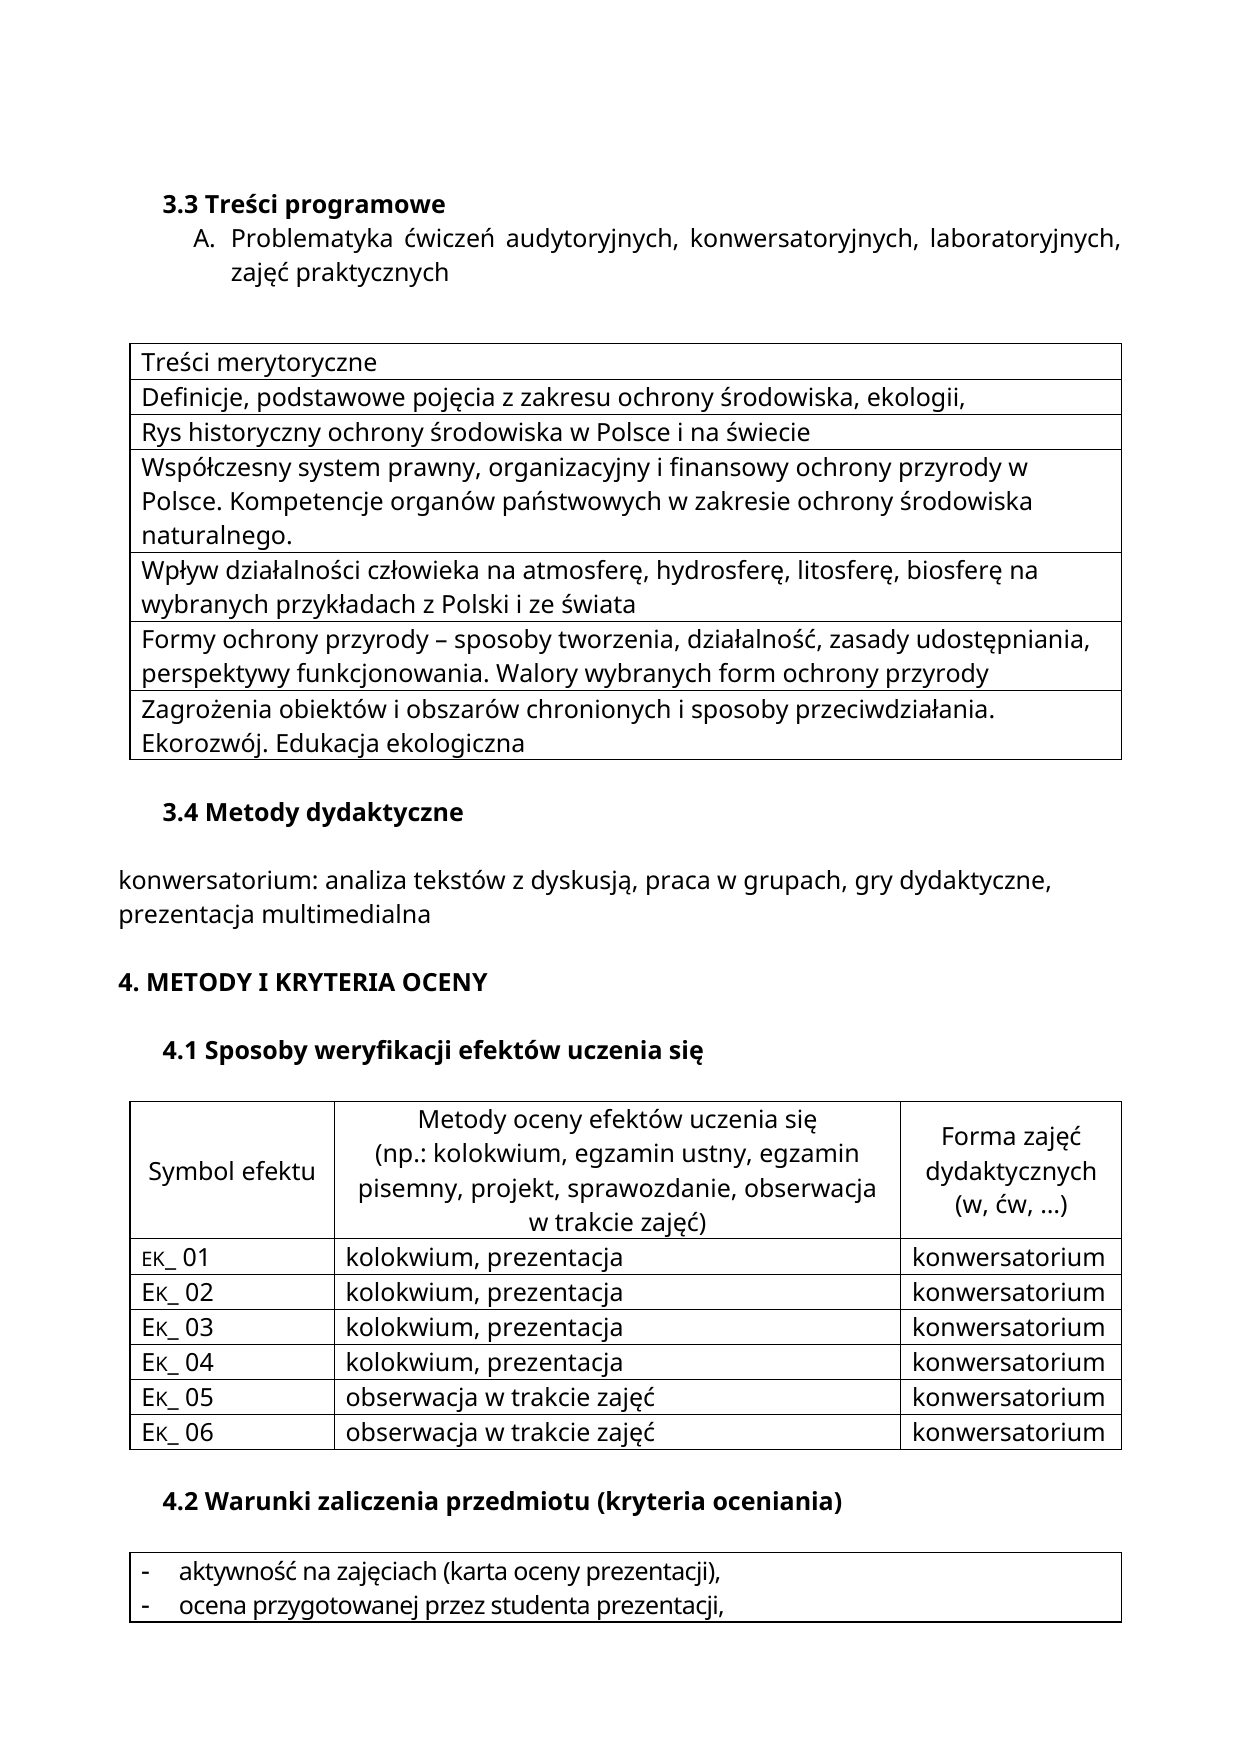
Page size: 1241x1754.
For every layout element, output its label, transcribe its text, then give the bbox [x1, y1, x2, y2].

table_cell kolokwium, prezentacja [335, 1345, 900, 1379]
table_header Symbol efektu [131, 1102, 334, 1238]
table_cell Ek_ 05 [131, 1380, 334, 1414]
table_cell Formy ochrony przyrody – sposoby tworzenia, działalność, zasady udostępniania, perspektywy funkcjonowania. Walory wybranych form ochrony przyrody [131, 622, 1121, 690]
table_cell konwersatorium [901, 1345, 1121, 1379]
table_cell Wpływ działalności człowieka na atmosferę, hydrosferę, litosferę, biosferę na wybranych przykładach z Polski i ze świata [131, 553, 1121, 621]
table_cell Ek_ 04 [131, 1345, 334, 1379]
table_cell kolokwium, prezentacja [335, 1239, 900, 1273]
table_cell Rys historyczny ochrony środowiska w Polsce i na świecie [131, 415, 1121, 449]
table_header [131, 1553, 1121, 1621]
table_cell Ek_ 06 [131, 1415, 334, 1449]
table_cell kolokwium, prezentacja [335, 1275, 900, 1308]
table_cell Ek_ 03 [131, 1310, 334, 1344]
table_cell Definicje, podstawowe pojęcia z zakresu ochrony środowiska, ekologii, [131, 380, 1121, 413]
table_header Metody oceny efektów uczenia się (np.: kolokwium, egzamin ustny, egzamin pisemny, projekt, sprawozdanie, obserwacja w trakcie zajęć) [335, 1102, 900, 1238]
list 3.3 Treści programowe [162, 186, 1122, 220]
table_cell Zagrożenia obiektów i obszarów chronionych i sposoby przeciwdziałania. Ekorozwój. Edukacja ekologiczna [131, 691, 1121, 759]
table_cell obserwacja w trakcie zajęć [335, 1380, 900, 1414]
table_header Forma zajęć dydaktycznych (w, ćw, …) [901, 1102, 1121, 1238]
table_cell Ek_ 02 [131, 1275, 334, 1308]
text 4.1 Sposoby weryfikacji efektów uczenia się [162, 1033, 1122, 1067]
table_cell ek_ 01 [131, 1239, 334, 1273]
table_header Treści merytoryczne [131, 344, 1121, 378]
table_cell Współczesny system prawny, organizacyjny i finansowy ochrony przyrody w Polsce. Kompetencje organów państwowych w zakresie ochrony środowiska naturalnego. [131, 450, 1121, 552]
text 4.2 Warunki zaliczenia przedmiotu (kryteria oceniania) [162, 1484, 1122, 1518]
text 3.4 Metody dydaktyczne [162, 794, 1122, 828]
table_cell konwersatorium [901, 1310, 1121, 1344]
text 4. METODY I KRYTERIA OCENY [118, 965, 1122, 999]
table_cell konwersatorium [901, 1275, 1121, 1308]
table_cell kolokwium, prezentacja [335, 1310, 900, 1344]
list Problematyka ćwiczeń audytoryjnych, konwersatoryjnych, laboratoryjnych, zajęć praktycznych [193, 220, 1122, 288]
table_cell konwersatorium [901, 1415, 1121, 1449]
table_cell konwersatorium [901, 1239, 1121, 1273]
text konwersatorium: analiza tekstów z dyskusją, praca w grupach, gry dydaktyczne, prezentacja multimedialna [118, 863, 1122, 931]
table_cell obserwacja w trakcie zajęć [335, 1415, 900, 1449]
table_cell konwersatorium [901, 1380, 1121, 1414]
